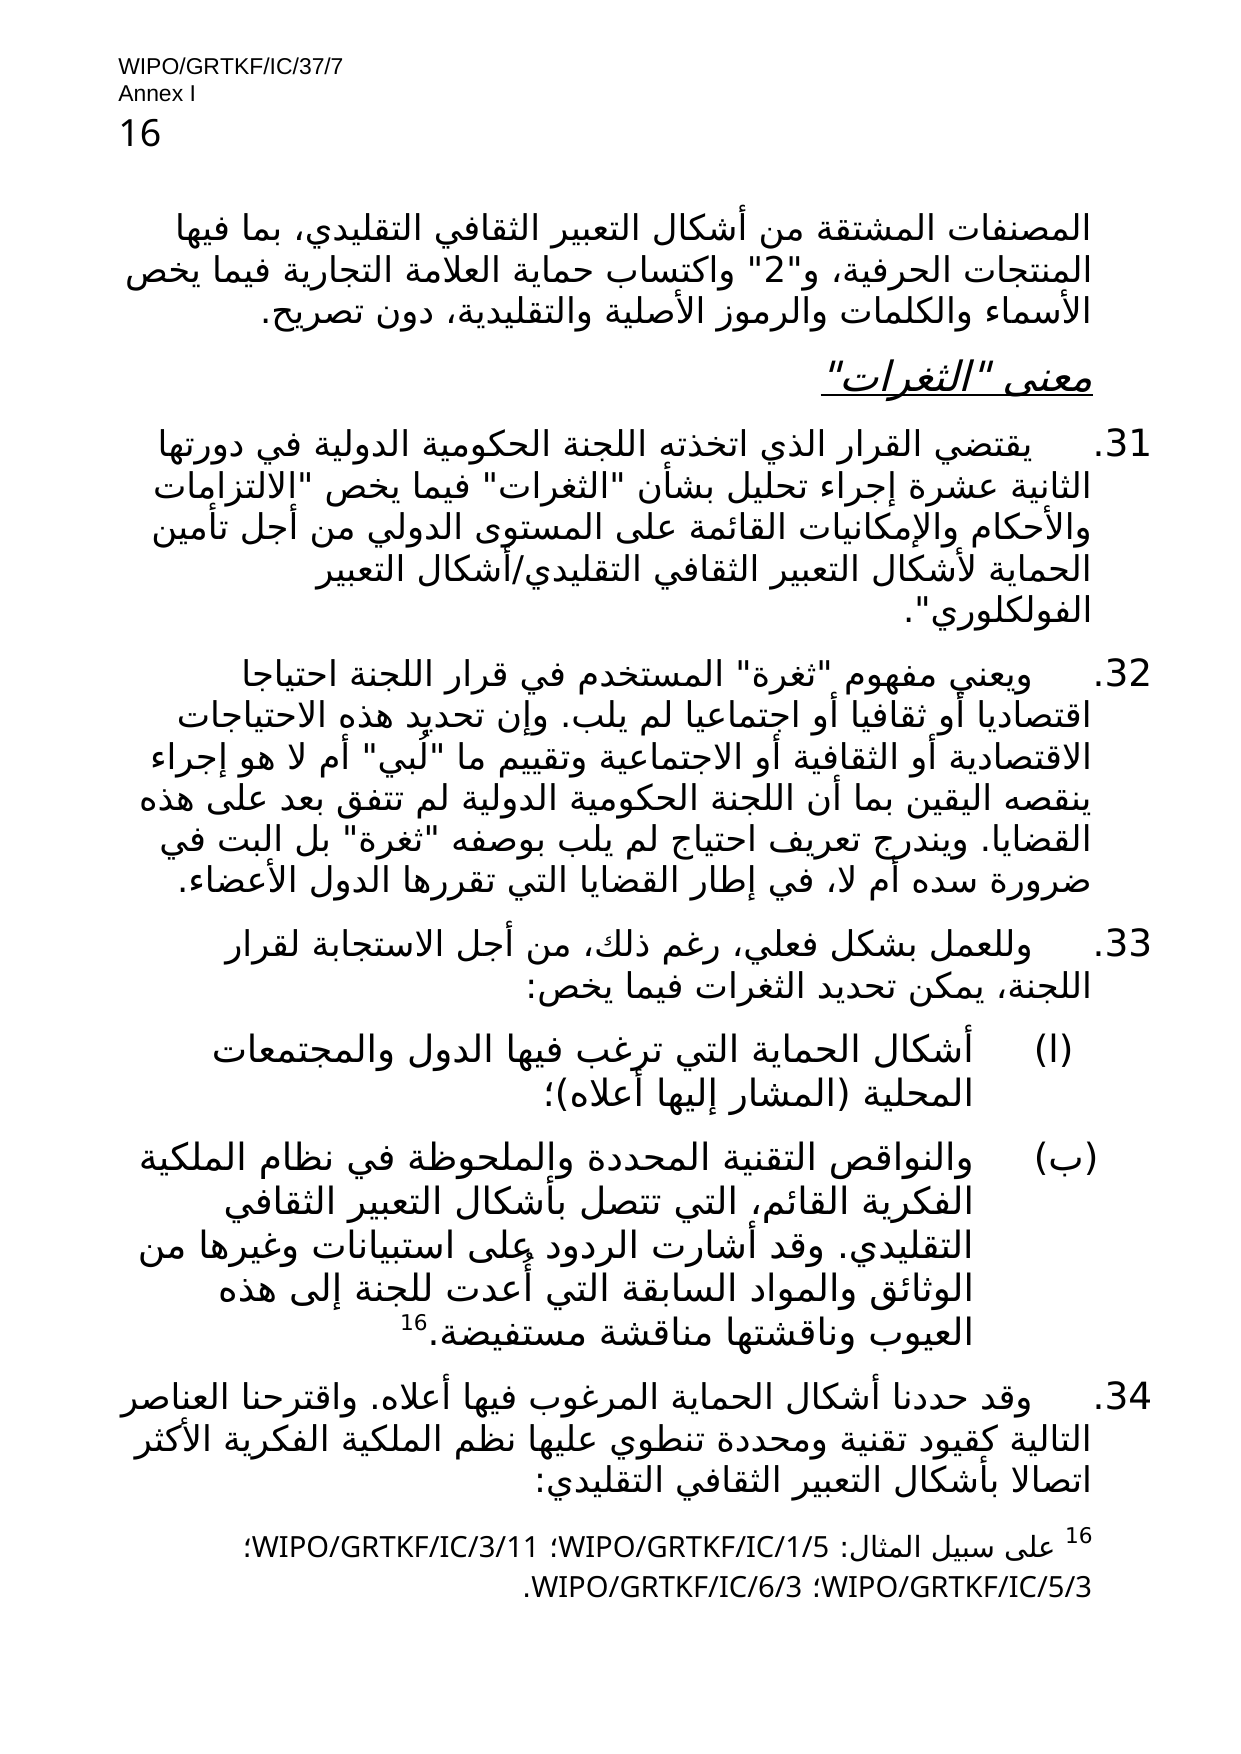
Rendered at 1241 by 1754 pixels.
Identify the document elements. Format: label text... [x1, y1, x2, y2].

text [118, 208, 1092, 332]
text يقتضي القرار الذي اتخذته اللجنة الحكومية الدولية في دورتها الثانية عشرة إجراء تحليل بشأن "الثغرات" فيما يخص "الالتزامات والأحكام والإمكانيات القائمة على المستوى الدولي من أجل تأمين الحماية لأشكال التعبير الثقافي التقليدي/أشكال التعبير الفولكلوري". [118, 422, 1092, 631]
subtitle معنى "الثغرات" [118, 352, 1092, 401]
text ويعني مفهوم "ثغرة" المستخدم في قرار اللجنة احتياجا اقتصاديا أو ثقافيا أو اجتماعيا لم يلب. وإن تحديد هذه الاحتياجات الاقتصادية أو الثقافية أو الاجتماعية وتقييم ما "لُبي" أم لا هو إجراء ينقصه اليقين بما أن اللجنة الحكومية الدولية لم تتفق بعد على هذه القضايا. ويندرج تعريف احتياج لم يلب بوصفه "ثغرة" بل البت في ضرورة سده أم لا، في إطار القضايا التي تقررها الدول الأعضاء. [118, 651, 1092, 901]
list والنواقص التقنية المحددة والملحوظة في نظام الملكية الفكرية القائم، التي تتصل بأشكال التعبير الثقافي التقليدي. وقد أشارت الردود على استبيانات وغيرها من الوثائق والمواد السابقة التي أُعدت للجنة إلى هذه العيوب وناقشتها مناقشة مستفيضة. [118, 1136, 1033, 1354]
list أشكال الحماية التي ترغب فيها الدول والمجتمعات المحلية (المشار إليها أعلاه)؛ [118, 1028, 1033, 1115]
text وقد حددنا أشكال الحماية المرغوب فيها أعلاه. واقترحنا العناصر التالية كقيود تقنية ومحددة تنطوي عليها نظم الملكية الفكرية الأكثر اتصالا بأشكال التعبير الثقافي التقليدي: [118, 1375, 1092, 1501]
text وللعمل بشكل فعلي، رغم ذلك، من أجل الاستجابة لقرار اللجنة، يمكن تحديد الثغرات فيما يخص: [118, 922, 1092, 1007]
